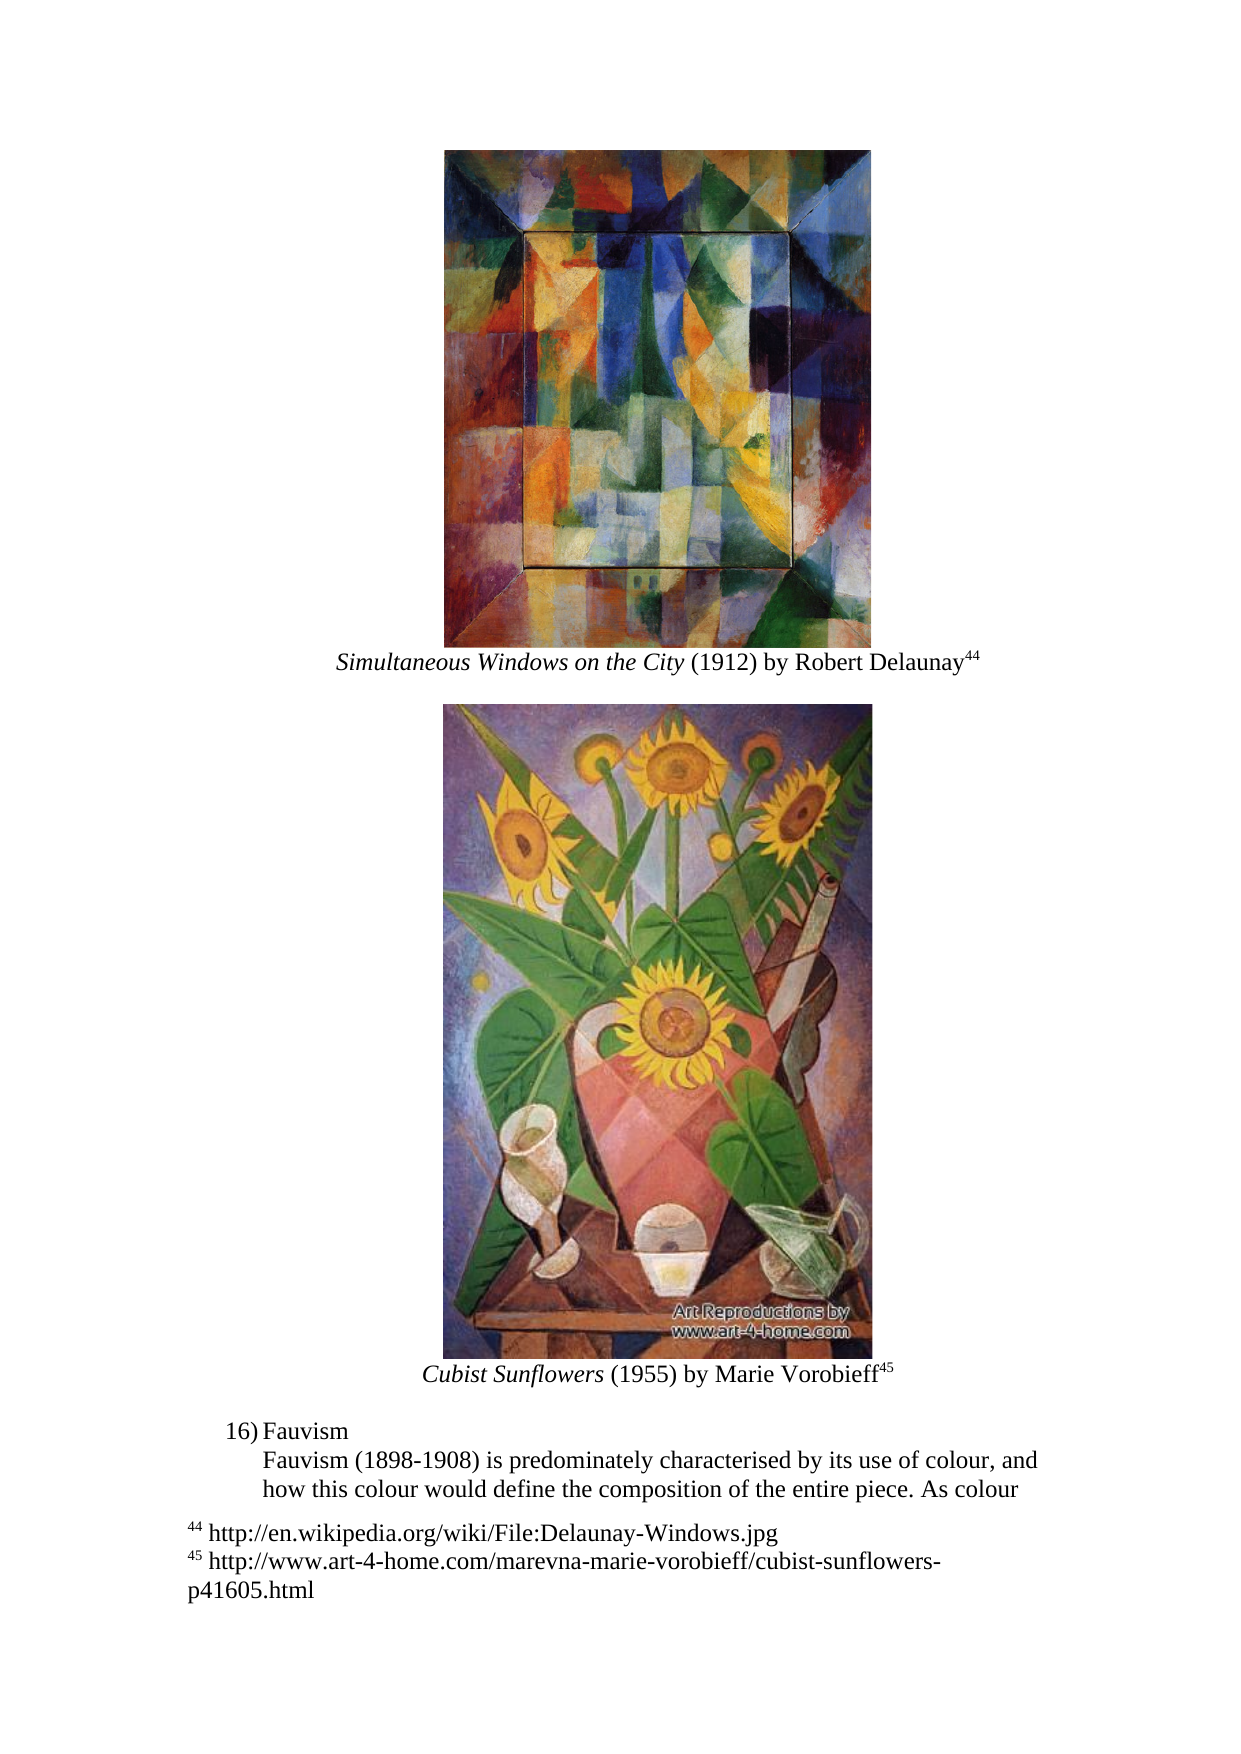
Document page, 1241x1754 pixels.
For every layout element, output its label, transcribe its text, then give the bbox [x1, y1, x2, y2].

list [262, 1445, 1053, 1503]
list Fauvism [225, 1416, 1053, 1445]
list Simultaneous Windows on the City (1912) by Robert Delaunay [262, 647, 1053, 676]
picture [443, 704, 873, 1359]
list Cubist Sunflowers (1955) by Marie Vorobieff [262, 1359, 1053, 1388]
picture [444, 150, 872, 648]
